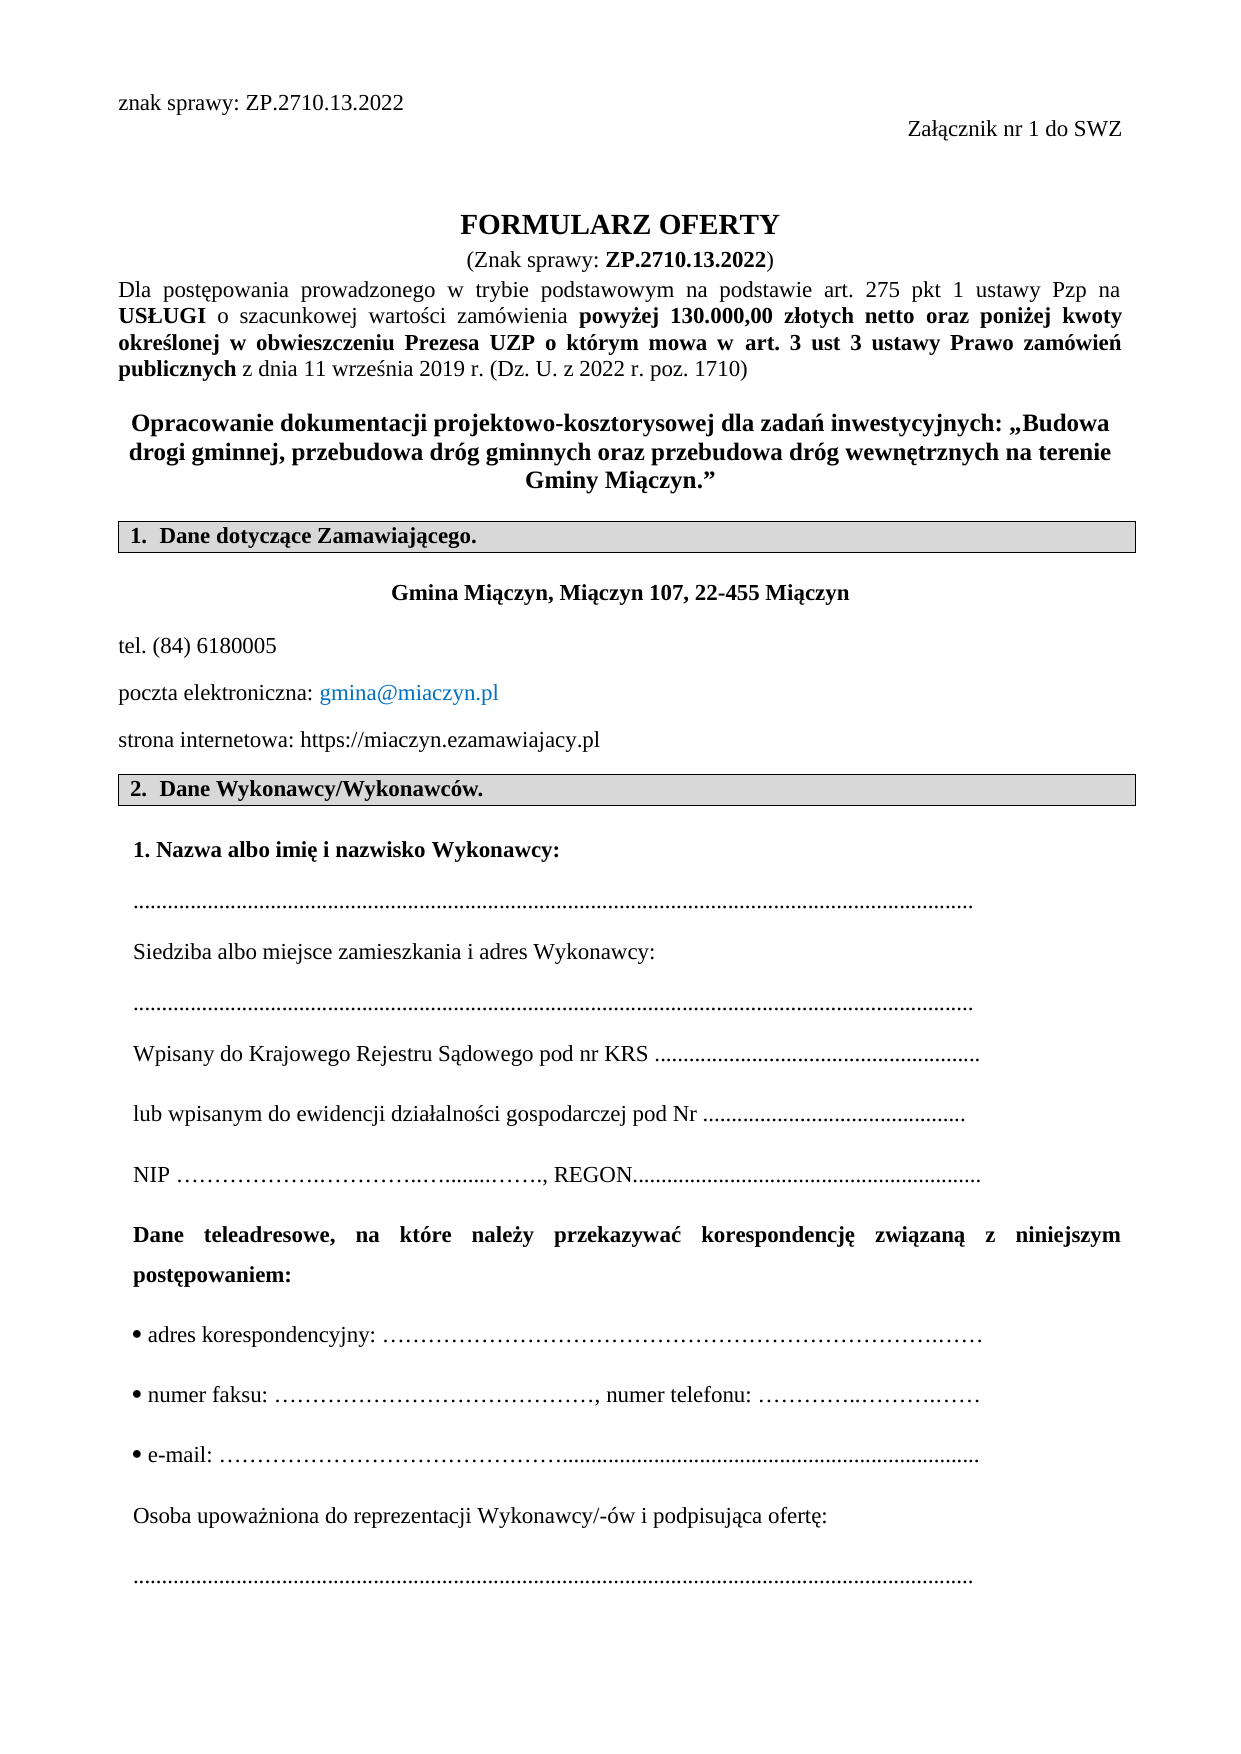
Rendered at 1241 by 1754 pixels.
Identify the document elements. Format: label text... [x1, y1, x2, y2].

text Opracowanie dokumentacji projektowo-kosztorysowej dla zadań inwestycyjnych: „Budowa drogi gminnej, przebudowa dróg gminnych oraz przebudowa dróg wewnętrznych na terenie Gminy Miączyn.” [118, 408, 1122, 494]
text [133, 1562, 1122, 1588]
text strona internetowa: https://miaczyn.ezamawiajacy.pl [118, 726, 1122, 753]
text (Znak sprawy: ZP.2710.13.2022) [118, 246, 1122, 272]
list e-mail: ………………………………………......................................................................... [133, 1442, 1122, 1468]
text ................................................................................................................................................... [133, 887, 1122, 913]
text 1. Nazwa albo imię i nazwisko Wykonawcy: [133, 836, 1122, 862]
list numer faksu: ……………………………………, numer telefonu: …………..……….…… [133, 1381, 1122, 1408]
text Gmina Miączyn, Miączyn 107, 22-455 Miączyn [118, 579, 1122, 606]
text ................................................................................................................................................... [133, 989, 1122, 1016]
text Osoba upoważniona do reprezentacji Wykonawcy/-ów i podpisująca ofertę: [133, 1502, 1122, 1528]
text Dane teleadresowe, na które należy przekazywać korespondencję związaną z niniejszym postępowaniem: [133, 1221, 1122, 1287]
text NIP ……………….…………..…........……., REGON............................................................. [133, 1161, 1122, 1187]
text Załącznik nr 1 do SWZ [118, 115, 1122, 141]
text Dla postępowania prowadzonego w trybie podstawowym na podstawie art. 275 pkt 1 ustawy Pzp na USŁUGI o szacunkowej wartości zamówienia powyżej 130.000,00 złotych netto oraz poniżej kwoty określonej w obwieszczeniu Prezesa UZP o którym mowa w art. 3 ust 3 ustawy Prawo zamówień publicznych z dnia 11 września 2019 r. (Dz. U. z 2022 r. poz. 1710) [118, 276, 1122, 382]
text poczta elektroniczna: gmina@miaczyn.pl [118, 679, 1122, 706]
text lub wpisanym do ewidencji działalności gospodarczej pod Nr .............................................. [133, 1101, 1122, 1127]
table_header Dane Wykonawcy/Wykonawców. [119, 775, 1135, 805]
text znak sprawy: ZP.2710.13.2022 [118, 89, 1122, 115]
text Siedziba albo miejsce zamieszkania i adres Wykonawcy: [133, 938, 1122, 964]
list adres korespondencyjny: ……………………………………………………………….…… [133, 1321, 1122, 1347]
text tel. (84) 6180005 [118, 606, 1122, 658]
table_header Dane dotyczące Zamawiającego. [119, 522, 1135, 552]
text Wpisany do Krajowego Rejestru Sądowego pod nr KRS ......................................................... [133, 1040, 1122, 1067]
text FORMULARZ OFERTY [118, 207, 1122, 241]
